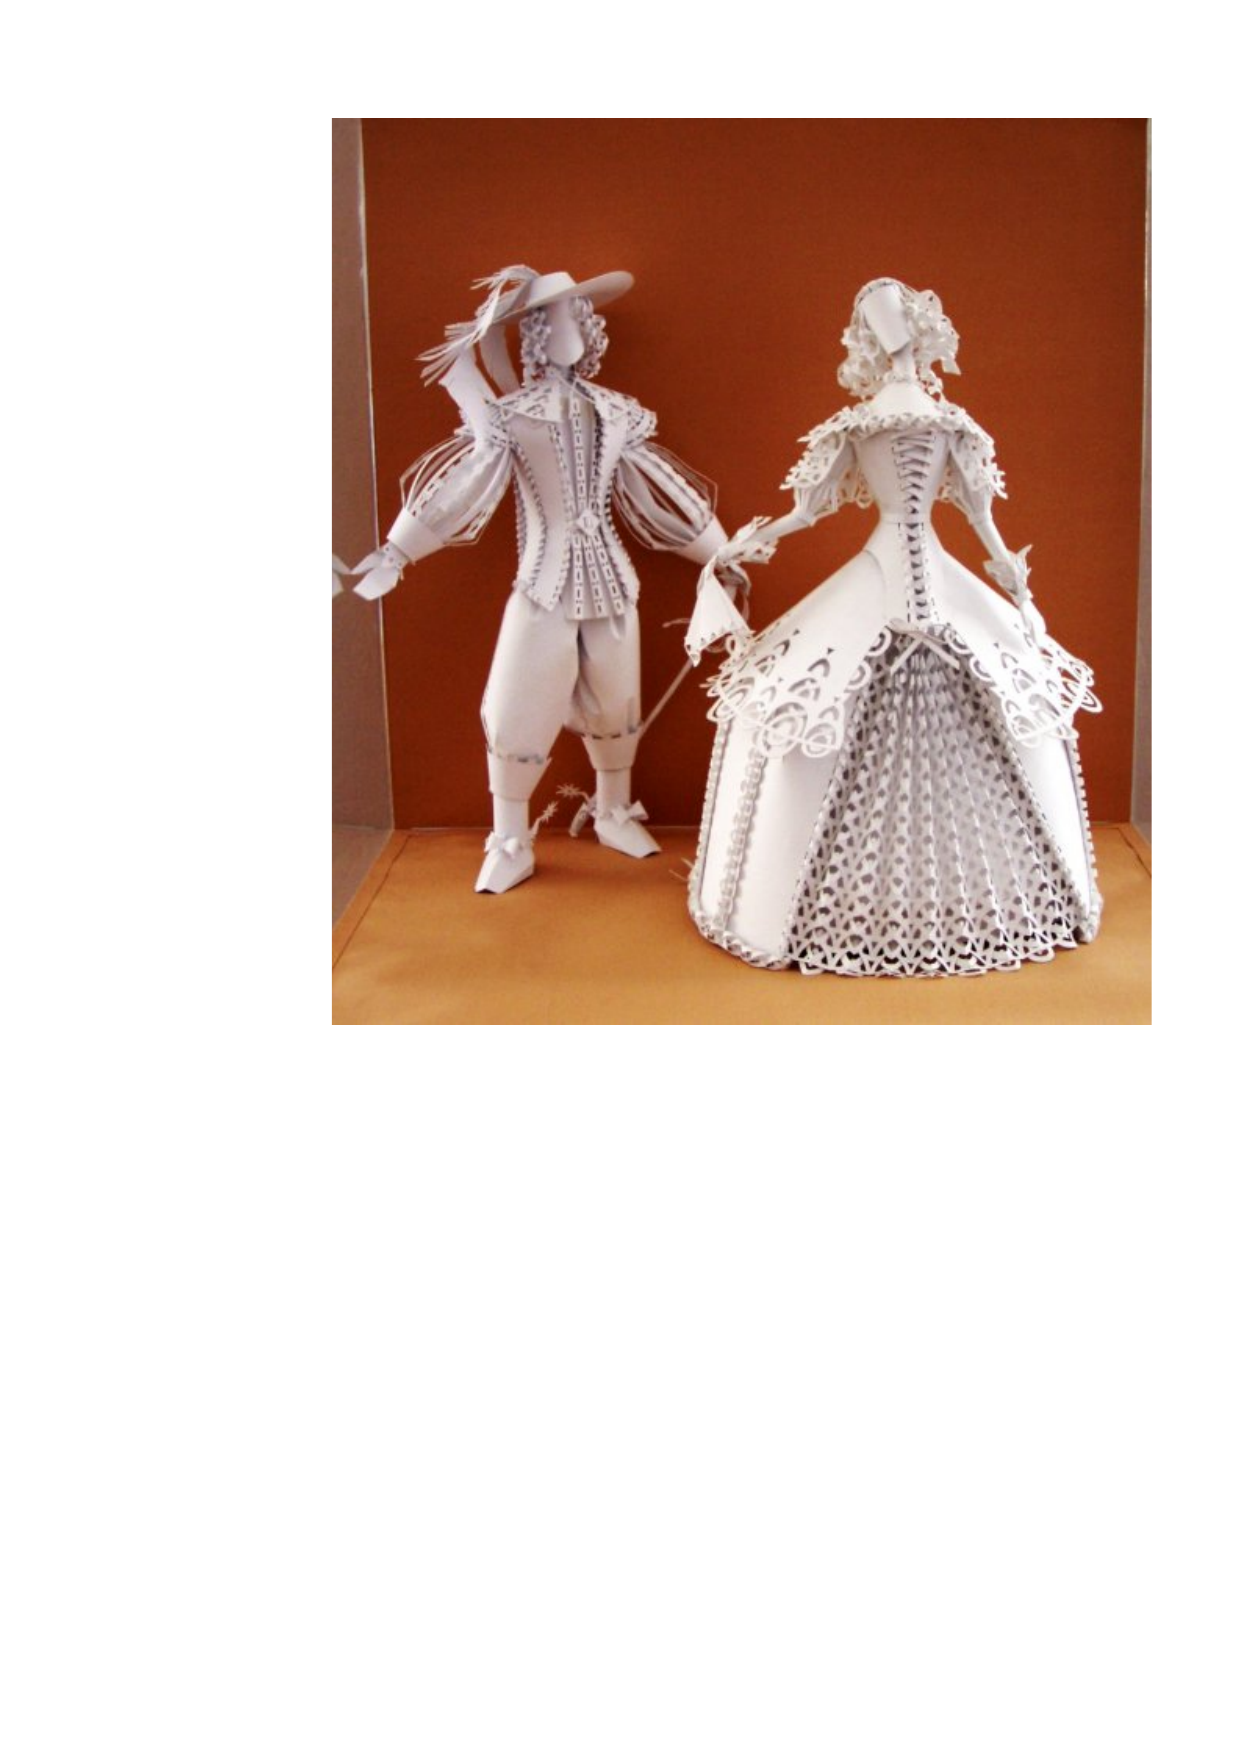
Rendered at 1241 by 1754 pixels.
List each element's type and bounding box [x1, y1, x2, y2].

picture [331, 118, 1152, 1025]
